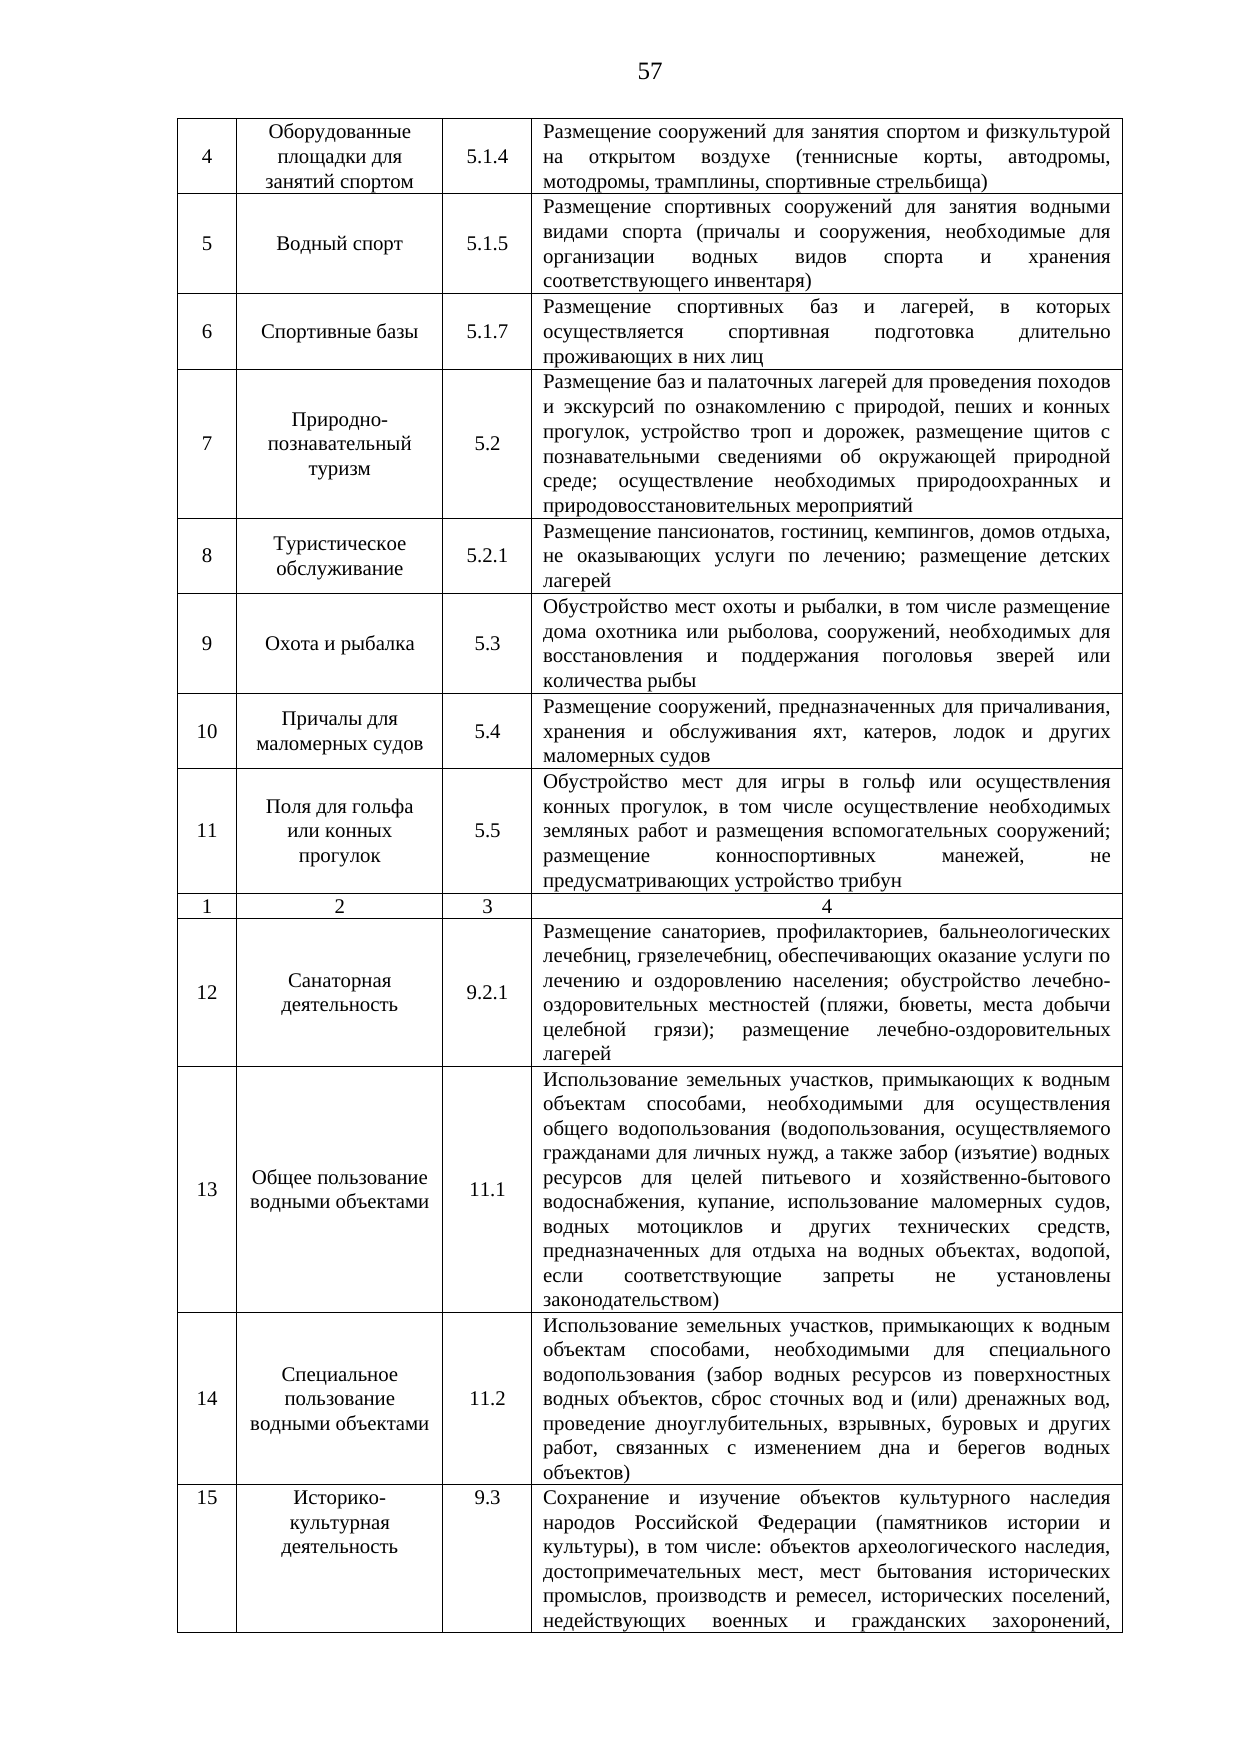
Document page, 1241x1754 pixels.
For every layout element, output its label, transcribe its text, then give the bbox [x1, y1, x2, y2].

table_cell 6 [178, 294, 236, 368]
table_cell 5.5 [443, 769, 531, 893]
table_cell 9.2.1 [443, 919, 531, 1066]
table_cell 10 [178, 694, 236, 768]
table_cell 3 [443, 894, 531, 918]
table_cell Санаторная деятельность [237, 919, 442, 1066]
table_cell 5.3 [443, 594, 531, 693]
table_cell 5.1.4 [443, 119, 531, 193]
table_cell 14 [178, 1313, 236, 1484]
table_cell Обустройство мест для игры в гольф или осуществления конных прогулок, в том числе осуществление необходимых земляных работ и размещения вспомогательных сооружений; размещение конноспортивных манежей, не предусматривающих устройство трибун [532, 769, 1122, 893]
table_cell Размещение спортивных баз и лагерей, в которых осуществляется спортивная подготовка длительно проживающих в них лиц [532, 294, 1122, 368]
table_cell Охота и рыбалка [237, 594, 442, 693]
table_cell 12 [178, 919, 236, 1066]
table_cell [532, 1485, 1122, 1632]
table_cell 5.2.1 [443, 519, 531, 593]
table_cell 9 [178, 594, 236, 693]
table_cell Обустройство мест охоты и рыбалки, в том числе размещение дома охотника или рыболова, сооружений, необходимых для восстановления и поддержания поголовья зверей или количества рыбы [532, 594, 1122, 693]
table_cell 5.4 [443, 694, 531, 768]
table_cell 5.1.7 [443, 294, 531, 368]
table_cell 11 [178, 769, 236, 893]
table_cell 1 [178, 894, 236, 918]
table_cell Специальное пользование водными объектами [237, 1313, 442, 1484]
table_cell 4 [178, 119, 236, 193]
table_cell Природно-познавательный туризм [237, 370, 442, 518]
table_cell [237, 1485, 442, 1632]
table_cell 11.2 [443, 1313, 531, 1484]
table_cell Общее пользование водными объектами [237, 1067, 442, 1312]
table_cell 4 [532, 894, 1122, 918]
table_cell Использование земельных участков, примыкающих к водным объектам способами, необходимыми для специального водопользования (забор водных ресурсов из поверхностных водных объектов, сброс сточных вод и (или) дренажных вод, проведение дноуглубительных, взрывных, буровых и других работ, связанных с изменением дна и берегов водных объектов) [532, 1313, 1122, 1484]
table_cell Оборудованные площадки для занятий спортом [237, 119, 442, 193]
table_cell 8 [178, 519, 236, 593]
table_cell Размещение сооружений для занятия спортом и физкультурой на открытом воздухе (теннисные корты, автодромы, мотодромы, трамплины, спортивные стрельбища) [532, 119, 1122, 193]
table_cell 5.1.5 [443, 194, 531, 293]
table_cell Туристическое обслуживание [237, 519, 442, 593]
table_cell Размещение спортивных сооружений для занятия водными видами спорта (причалы и сооружения, необходимые для организации водных видов спорта и хранения соответствующего инвентаря) [532, 194, 1122, 293]
table_cell 15 [178, 1485, 236, 1632]
table_cell Причалы для маломерных судов [237, 694, 442, 768]
table_cell Поля для гольфа или конных прогулок [237, 769, 442, 893]
table_cell Размещение баз и палаточных лагерей для проведения походов и экскурсий по ознакомлению с природой, пеших и конных прогулок, устройство троп и дорожек, размещение щитов с познавательными сведениями об окружающей природной среде; осуществление необходимых природоохранных и природовосстановительных мероприятий [532, 370, 1122, 518]
table_cell Размещение санаториев, профилакториев, бальнеологических лечебниц, грязелечебниц, обеспечивающих оказание услуги по лечению и оздоровлению населения; обустройство лечебно-оздоровительных местностей (пляжи, бюветы, места добычи целебной грязи); размещение лечебно-оздоровительных лагерей [532, 919, 1122, 1066]
table_cell 2 [237, 894, 442, 918]
table_cell 13 [178, 1067, 236, 1312]
table_cell Спортивные базы [237, 294, 442, 368]
table_cell 11.1 [443, 1067, 531, 1312]
table_cell 7 [178, 370, 236, 518]
table_cell 5.2 [443, 370, 531, 518]
table_cell Водный спорт [237, 194, 442, 293]
table_cell Размещение сооружений, предназначенных для причаливания, хранения и обслуживания яхт, катеров, лодок и других маломерных судов [532, 694, 1122, 768]
table_cell Использование земельных участков, примыкающих к водным объектам способами, необходимыми для осуществления общего водопользования (водопользования, осуществляемого гражданами для личных нужд, а также забор (изъятие) водных ресурсов для целей питьевого и хозяйственно-бытового водоснабжения, купание, использование маломерных судов, водных мотоциклов и других технических средств, предназначенных для отдыха на водных объектах, водопой, если соответствующие запреты не установлены законодательством) [532, 1067, 1122, 1312]
table_cell 5 [178, 194, 236, 293]
table_cell 9.3 [443, 1485, 531, 1632]
table_cell Размещение пансионатов, гостиниц, кемпингов, домов отдыха, не оказывающих услуги по лечению; размещение детских лагерей [532, 519, 1122, 593]
